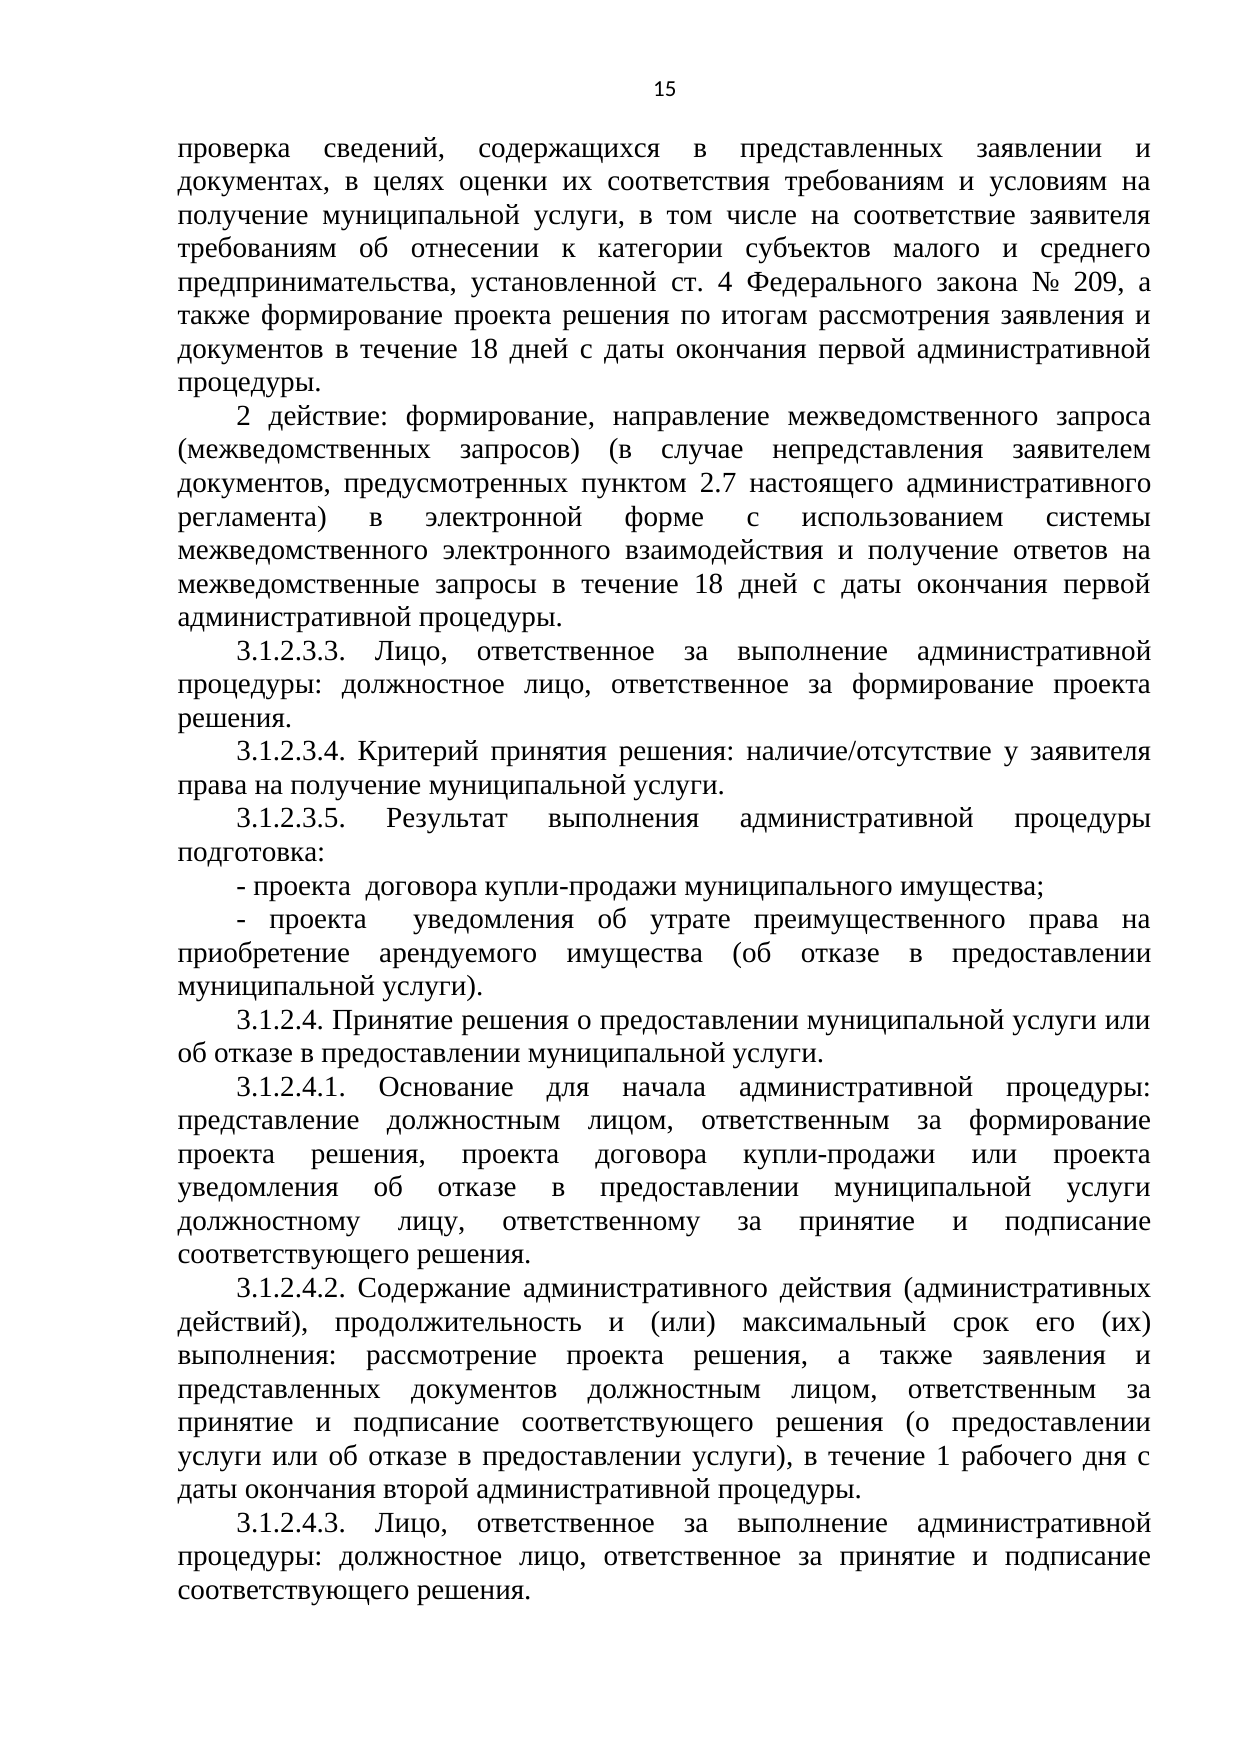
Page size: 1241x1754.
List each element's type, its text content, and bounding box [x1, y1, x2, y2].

text 3.1.2.4.1. Основание для начала административной процедуры: представление должностным лицом, ответственным за формирование проекта решения, проекта договора купли-продажи или проекта уведомления об отказе в предоставлении муниципальной услуги должностному лицу, ответственному за принятие и подписание соответствующего решения. [177, 1069, 1152, 1270]
text 3.1.2.4. Принятие решения о предоставлении муниципальной услуги или об отказе в предоставлении муниципальной услуги. [177, 1002, 1152, 1069]
text 3.1.2.3.5. Результат выполнения административной процедуры подготовка: [177, 801, 1152, 868]
text 3.1.2.4.2. Содержание административного действия (административных действий), продолжительность и (или) максимальный срок его (их) выполнения: рассмотрение проекта решения, а также заявления и представленных документов должностным лицом, ответственным за принятие и подписание соответствующего решения (о предоставлении услуги или об отказе в предоставлении услуги), в течение 1 рабочего дня с даты окончания второй административной процедуры. [177, 1270, 1152, 1505]
text 2 действие: формирование, направление межведомственного запроса (межведомственных запросов) (в случае непредставления заявителем документов, предусмотренных пунктом 2.7 настоящего административного регламента) в электронной форме с использованием системы межведомственного электронного взаимодействия и получение ответов на межведомственные запросы в течение 18 дней с даты окончания первой административной процедуры. [177, 398, 1152, 633]
text 3.1.2.3.3. Лицо, ответственное за выполнение административной процедуры: должностное лицо, ответственное за формирование проекта решения. [177, 633, 1152, 733]
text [177, 130, 1152, 398]
text 3.1.2.4.3. Лицо, ответственное за выполнение административной процедуры: должностное лицо, ответственное за принятие и подписание соответствующего решения. [177, 1505, 1152, 1606]
text 3.1.2.3.4. Критерий принятия решения: наличие/отсутствие у заявителя права на получение муниципальной услуги. [177, 733, 1152, 801]
text - проекта уведомления об утрате преимущественного права на приобретение арендуемого имущества (об отказе в предоставлении муниципальной услуги). [177, 901, 1152, 1002]
text - проекта договора купли-продажи муниципального имущества; [177, 868, 1152, 901]
